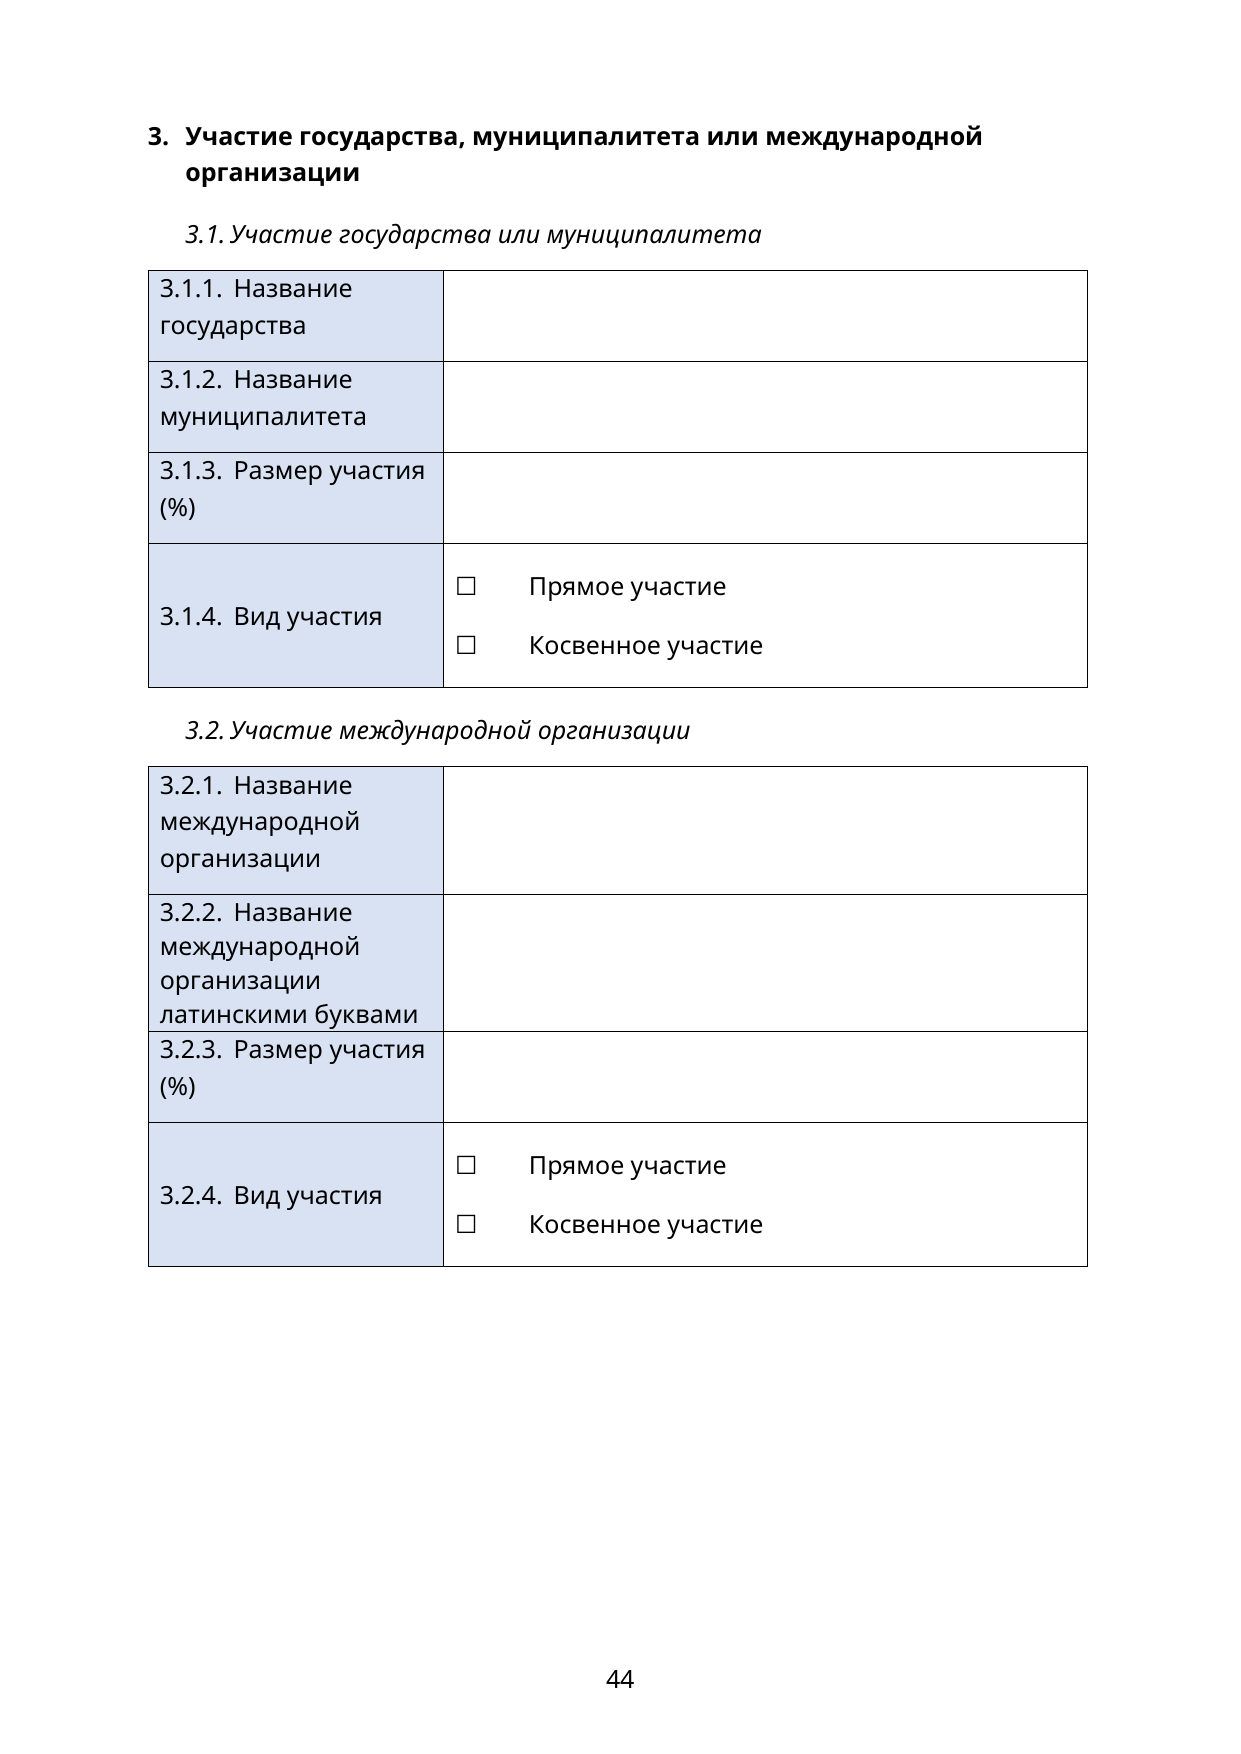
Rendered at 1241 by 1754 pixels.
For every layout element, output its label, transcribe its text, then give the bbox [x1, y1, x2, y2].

list Участие государства, муниципалитета или международной организации [148, 118, 1092, 189]
table_header Название государства [149, 271, 443, 361]
table_cell Прямое участие Косвенное участие [444, 1123, 1087, 1266]
table_cell Название международной организации латинскими буквами [149, 895, 443, 1031]
table_header [444, 271, 1087, 361]
table_cell Название муниципалитета [149, 362, 443, 452]
table_cell Вид участия [149, 544, 443, 687]
table_cell Вид участия [149, 1123, 443, 1266]
table_cell [444, 895, 1087, 1031]
table_cell Размер участия (%) [149, 1032, 443, 1122]
table_cell Размер участия (%) [149, 453, 443, 543]
list Участие международной организации [185, 713, 1092, 747]
table_cell Прямое участие Косвенное участие [444, 544, 1087, 687]
table_header Название международной организации [149, 767, 443, 894]
list Участие государства или муниципалитета [185, 217, 1092, 251]
table_cell [444, 362, 1087, 452]
table_cell [444, 1032, 1087, 1122]
table_cell [444, 453, 1087, 543]
table_header [444, 767, 1087, 894]
